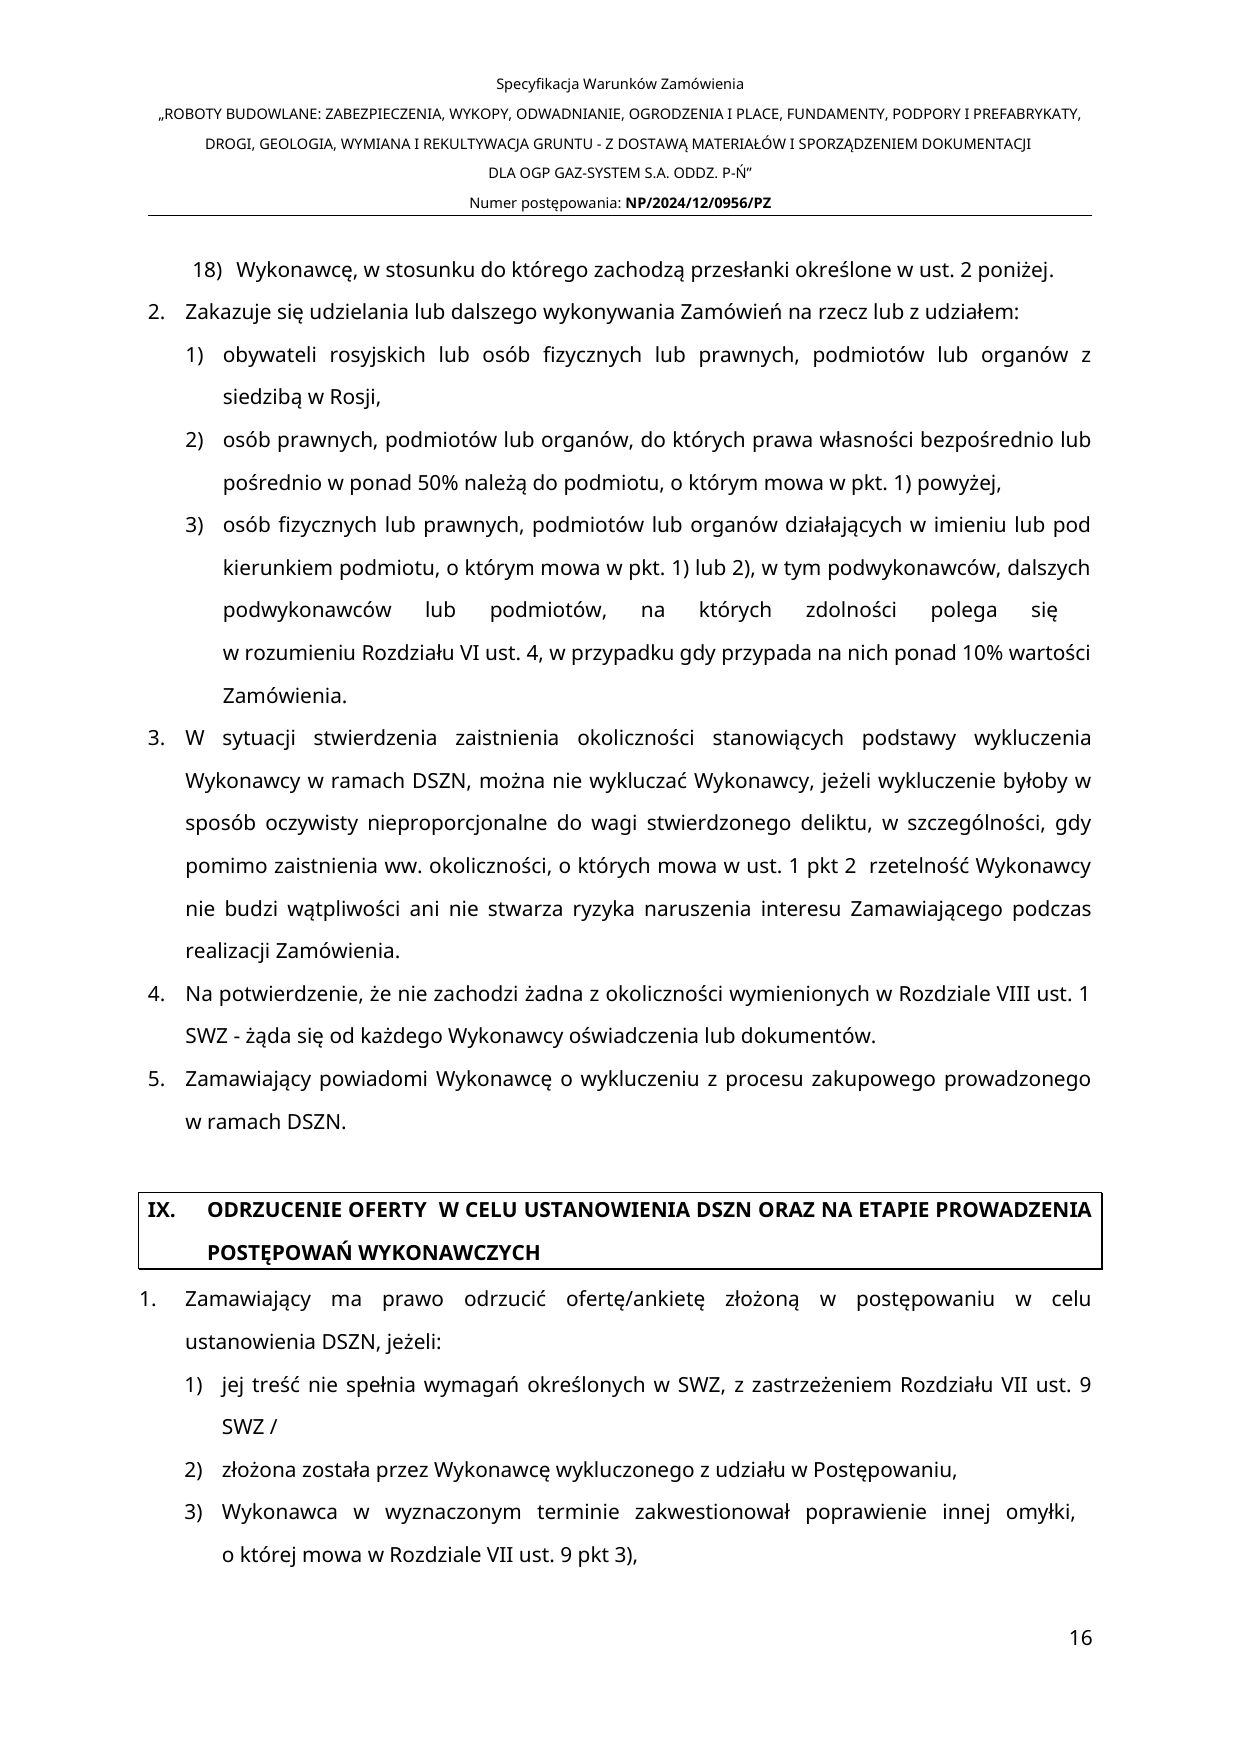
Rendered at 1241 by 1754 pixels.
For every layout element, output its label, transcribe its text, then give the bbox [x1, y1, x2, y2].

list osób prawnych, podmiotów lub organów, do których prawa własności bezpośrednio lub pośrednio w ponad 50% należą do podmiotu, o którym mowa w pkt. 1) powyżej, [185, 425, 1092, 496]
list Zakazuje się udzielania lub dalszego wykonywania Zamówień na rzecz lub z udziałem: [148, 297, 1092, 326]
list jej treść nie spełnia wymagań określonych w SWZ, z zastrzeżeniem Rozdziału VII ust. 9 SWZ / [184, 1370, 1092, 1441]
list Wykonawcę, w stosunku do którego zachodzą przesłanki określone w ust. 2 poniżej. [192, 255, 1092, 283]
list Zamawiający ma prawo odrzucić ofertę/ankietę złożoną w postępowaniu w celu ustanowienia DSZN, jeżeli: [148, 1284, 1092, 1356]
list Na potwierdzenie, że nie zachodzi żadna z okoliczności wymienionych w Rozdziale VIII ust. 1 SWZ - żąda się od każdego Wykonawcy oświadczenia lub dokumentów. [148, 979, 1092, 1050]
list osób fizycznych lub prawnych, podmiotów lub organów działających w imieniu lub pod kierunkiem podmiotu, o którym mowa w pkt. 1) lub 2), w tym podwykonawców, dalszych podwykonawców lub podmiotów, na których zdolności polega się w rozumieniu Rozdziału VI ust. 4, w przypadku gdy przypada na nich ponad 10% wartości Zamówienia. [185, 510, 1092, 709]
list obywateli rosyjskich lub osób fizycznych lub prawnych, podmiotów lub organów z siedzibą w Rosji, [185, 340, 1092, 411]
list złożona została przez Wykonawcę wykluczonego z udziału w Postępowaniu, [184, 1455, 1092, 1483]
list Wykonawca w wyznaczonym terminie zakwestionował poprawienie innej omyłki, o której mowa w Rozdziale VII ust. 9 pkt 3), [184, 1497, 1092, 1568]
list ODRZUCENIE OFERTY W CELU USTANOWIENIA DSZN ORAZ NA ETAPIE PROWADZENIA POSTĘPOWAŃ WYKONAWCZYCH [139, 1193, 1101, 1268]
list Zamawiający powiadomi Wykonawcę o wykluczeniu z procesu zakupowego prowadzonego w ramach DSZN. [148, 1064, 1092, 1135]
list W sytuacji stwierdzenia zaistnienia okoliczności stanowiących podstawy wykluczenia Wykonawcy w ramach DSZN, można nie wykluczać Wykonawcy, jeżeli wykluczenie byłoby w sposób oczywisty nieproporcjonalne do wagi stwierdzonego deliktu, w szczególności, gdy pomimo zaistnienia ww. okoliczności, o których mowa w ust. 1 pkt 2 rzetelność Wykonawcy nie budzi wątpliwości ani nie stwarza ryzyka naruszenia interesu Zamawiającego podczas realizacji Zamówienia. [148, 723, 1092, 965]
